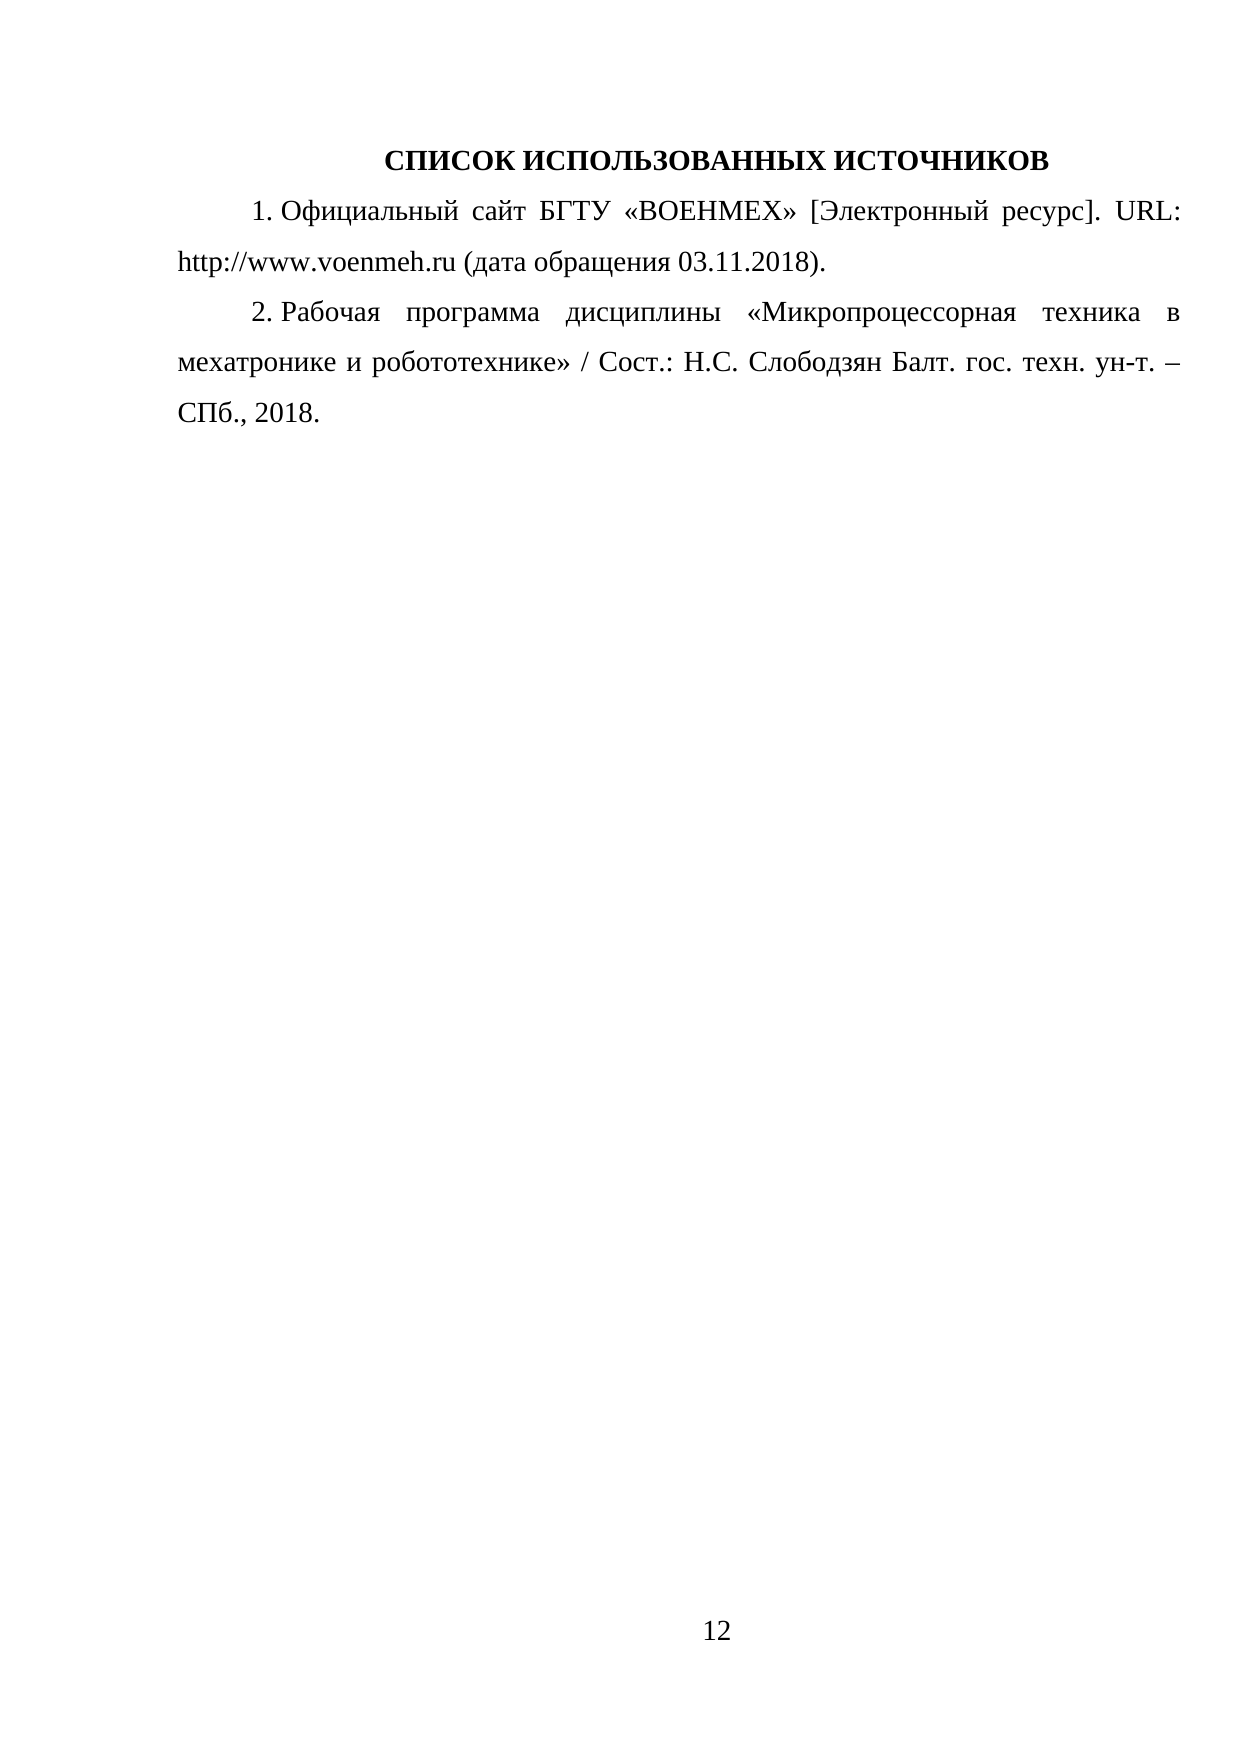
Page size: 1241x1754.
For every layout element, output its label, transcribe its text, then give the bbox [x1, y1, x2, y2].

list Официальный сайт БГТУ «ВОЕНМЕХ» [Электронный ресурс]. URL: http://www.voenmeh.ru (дата обращения 03.11.2018). [177, 193, 1181, 277]
list Рабочая программа дисциплины «Микропроцессорная техника в мехатронике и робототехнике» / Сост.: Н.С. Слободзян Балт. гос. техн. ун-т. – СПб., 2018. [177, 294, 1181, 428]
subtitle СПИСОК ИСПОЛЬЗОВАННЫХ ИСТОЧНИКОВ [177, 143, 1181, 177]
